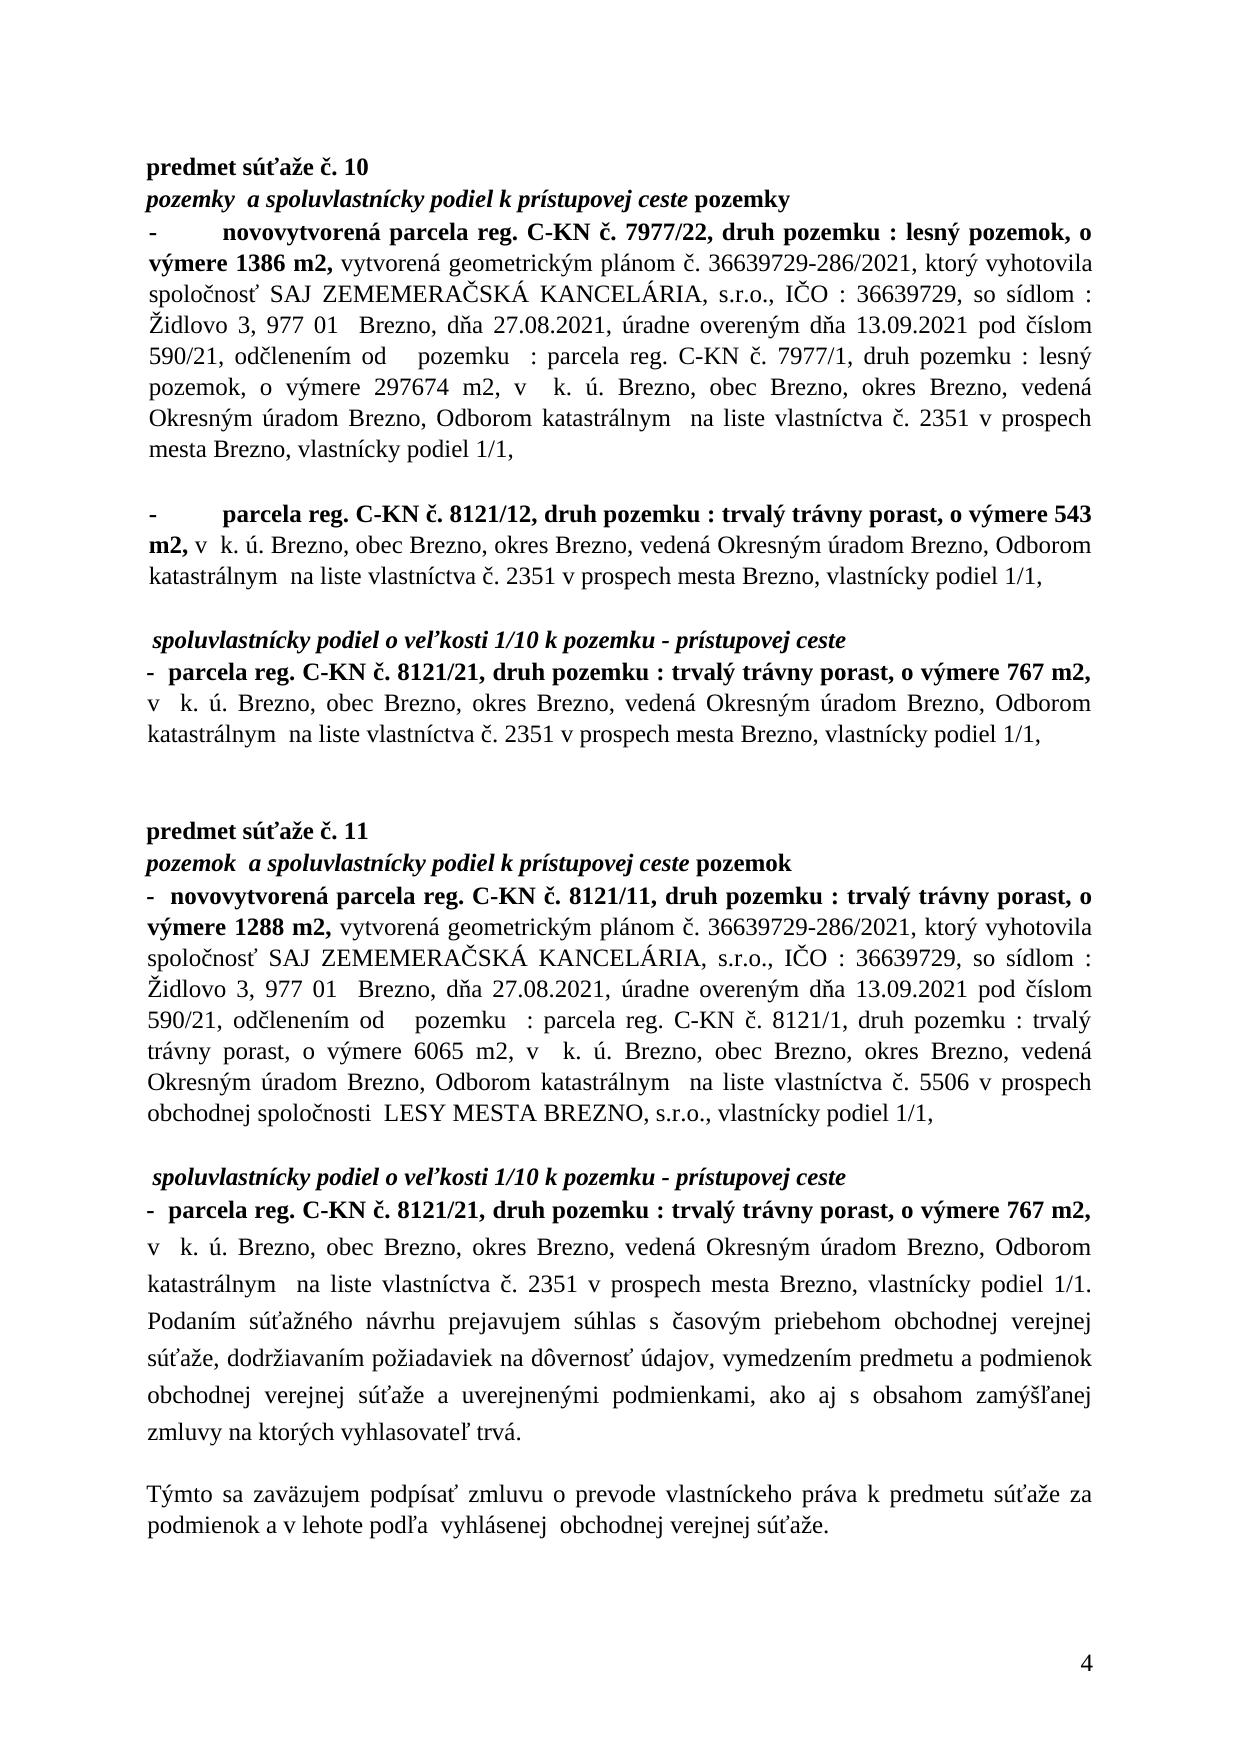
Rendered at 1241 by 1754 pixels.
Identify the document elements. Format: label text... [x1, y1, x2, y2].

subtitle pozemky a spoluvlastnícky podiel k prístupovej ceste pozemky [146, 184, 792, 213]
text - parcela reg. C-KN č. 8121/21, druh pozemku : trvalý trávny porast, o výmere 767 m2, v k. ú. Brezno, obec Brezno, okres Brezno, vedená Okresným úradom Brezno, Odborom katastrálnym na liste vlastníctva č. 2351 v prospech mesta Brezno, vlastnícky podiel 1/1. Podaním súťažného návrhu prejavujem súhlas s časovým priebehom obchodnej verejnej súťaže, dodržiavaním požiadaviek na dôvernosť údajov, vymedzením predmetu a podmienok obchodnej verejnej súťaže a uverejnenými podmienkami, ako aj s obsahom zamýšľanej zmluvy na ktorých vyhlasovateľ trvá. [146, 1195, 1093, 1446]
subtitle predmet súťaže č. 11 [146, 816, 1093, 844]
text Týmto sa zaväzujem podpísať zmluvu o prevode vlastníckeho práva k predmetu súťaže za podmienok a v lehote podľa vyhlásenej obchodnej verejnej súťaže. [146, 1479, 1093, 1539]
list parcela reg. C-KN č. 8121/12, druh pozemku : trvalý trávny porast, o výmere 543 m2, v k. ú. Brezno, obec Brezno, okres Brezno, vedená Okresným úradom Brezno, Odborom katastrálnym na liste vlastníctva č. 2351 v prospech mesta Brezno, vlastnícky podiel 1/1, [148, 499, 1093, 589]
list novovytvorená parcela reg. C-KN č. 7977/22, druh pozemku : lesný pozemok, o výmere 1386 m2, vytvorená geometrickým plánom č. 36639729-286/2021, ktorý vyhotovila spoločnosť SAJ ZEMEMERAČSKÁ KANCELÁRIA, s.r.o., IČO : 36639729, so sídlom : Židlovo 3, 977 01 Brezno, dňa 27.08.2021, úradne overeným dňa 13.09.2021 pod číslom 590/21, odčlenením od pozemku : parcela reg. C-KN č. 7977/1, druh pozemku : lesný pozemok, o výmere 297674 m2, v k. ú. Brezno, obec Brezno, okres Brezno, vedená Okresným úradom Brezno, Odborom katastrálnym na liste vlastníctva č. 2351 v prospech mesta Brezno, vlastnícky podiel 1/1, [148, 217, 1093, 463]
subtitle spoluvlastnícky podiel o veľkosti 1/10 k pozemku - prístupovej ceste [146, 625, 1093, 653]
text - parcela reg. C-KN č. 8121/21, druh pozemku : trvalý trávny porast, o výmere 767 m2, v k. ú. Brezno, obec Brezno, okres Brezno, vedená Okresným úradom Brezno, Odborom katastrálnym na liste vlastníctva č. 2351 v prospech mesta Brezno, vlastnícky podiel 1/1, [146, 657, 1093, 748]
subtitle spoluvlastnícky podiel o veľkosti 1/10 k pozemku - prístupovej ceste [146, 1162, 1093, 1191]
subtitle pozemok a spoluvlastnícky podiel k prístupovej ceste pozemok [146, 848, 792, 877]
text - novovytvorená parcela reg. C-KN č. 8121/11, druh pozemku : trvalý trávny porast, o výmere 1288 m2, vytvorená geometrickým plánom č. 36639729-286/2021, ktorý vyhotovila spoločnosť SAJ ZEMEMERAČSKÁ KANCELÁRIA, s.r.o., IČO : 36639729, so sídlom : Židlovo 3, 977 01 Brezno, dňa 27.08.2021, úradne overeným dňa 13.09.2021 pod číslom 590/21, odčlenením od pozemku : parcela reg. C-KN č. 8121/1, druh pozemku : trvalý trávny porast, o výmere 6065 m2, v k. ú. Brezno, obec Brezno, okres Brezno, vedená Okresným úradom Brezno, Odborom katastrálnym na liste vlastníctva č. 5506 v prospech obchodnej spoločnosti LESY MESTA BREZNO, s.r.o., vlastnícky podiel 1/1, [146, 881, 1093, 1127]
subtitle predmet súťaže č. 10 [146, 152, 1093, 180]
